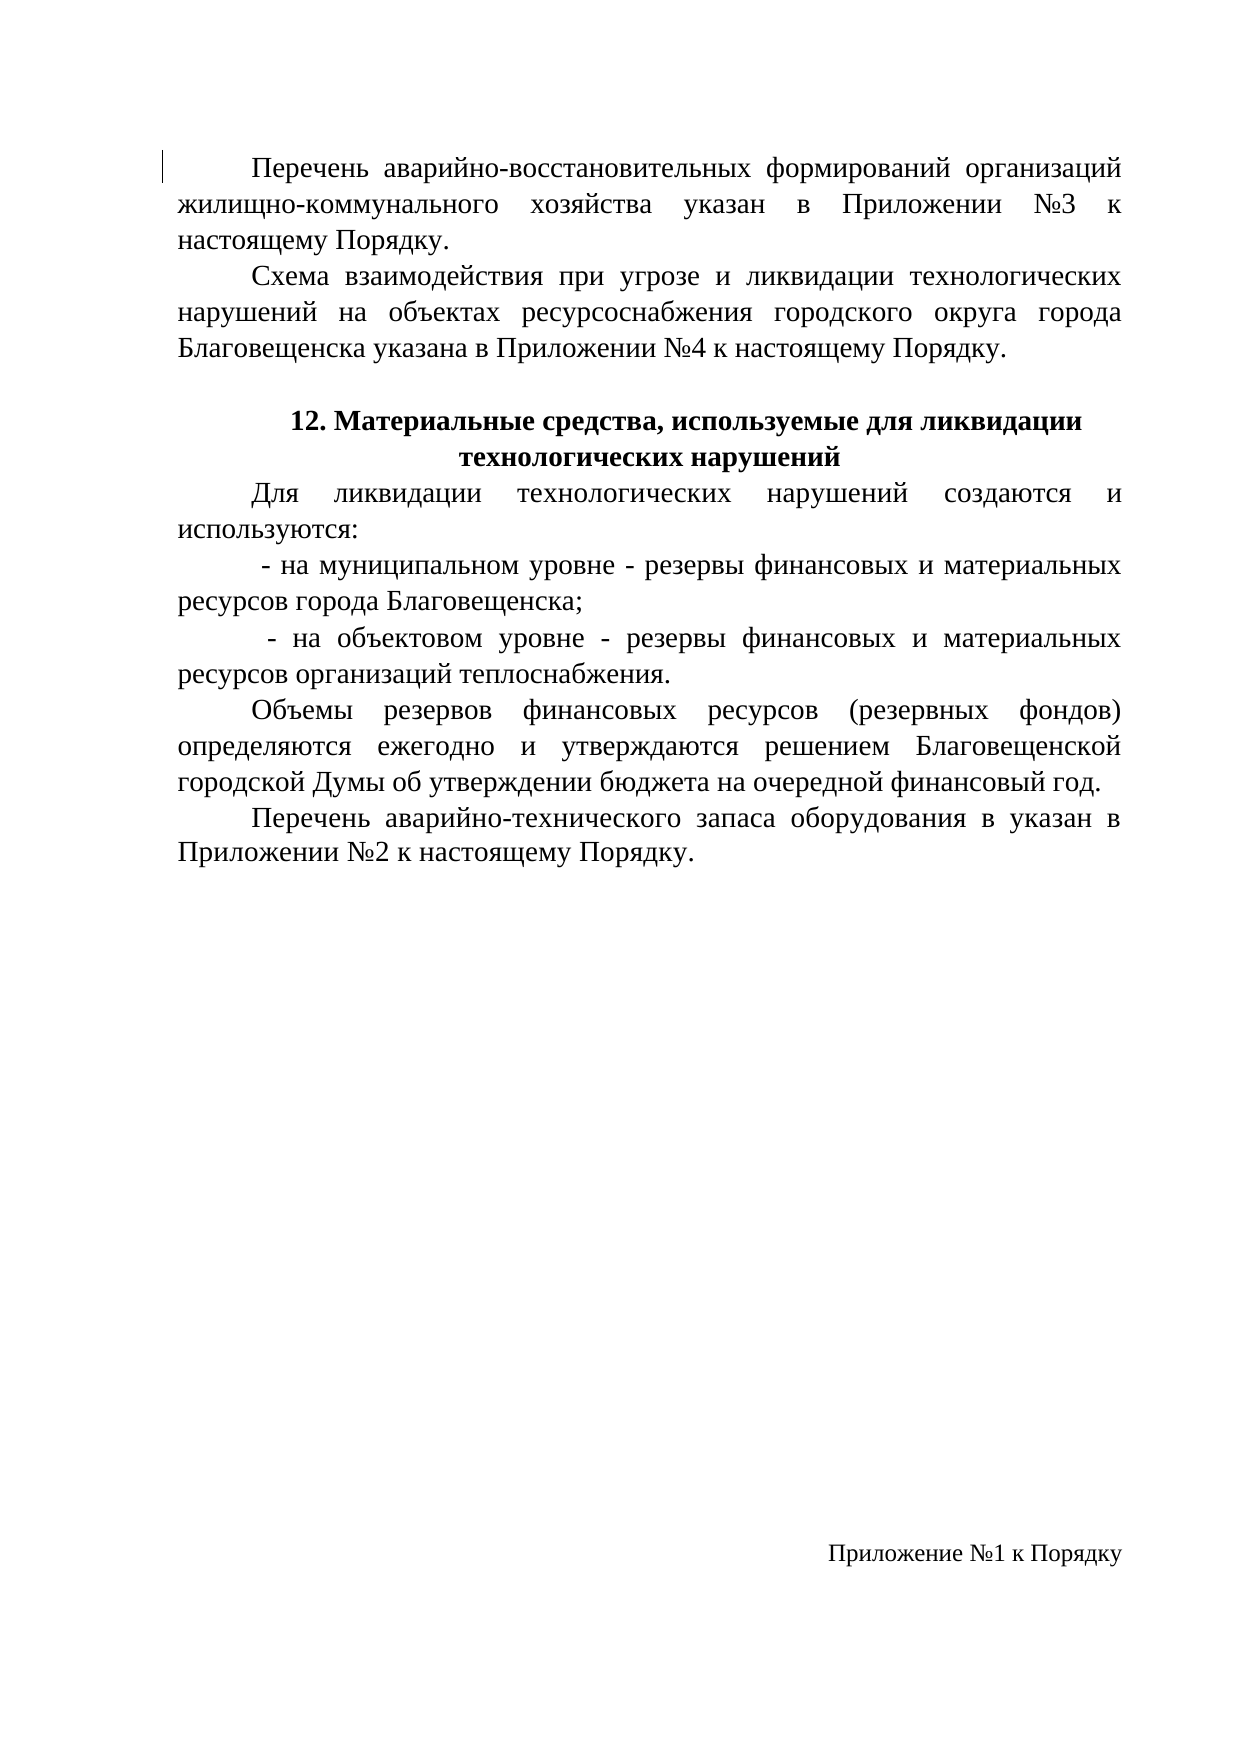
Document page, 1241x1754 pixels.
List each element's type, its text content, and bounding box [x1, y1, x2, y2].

text - на объектовом уровне - резервы финансовых и материальных ресурсов организаций теплоснабжения. [177, 620, 1122, 689]
text Для ликвидации технологических нарушений создаются и используются: [177, 475, 1122, 545]
text 12. Материальные средства, используемые для ликвидации технологических нарушений [177, 403, 1122, 472]
text - на муниципальном уровне - резервы финансовых и материальных ресурсов города Благовещенска; [177, 547, 1122, 617]
text Перечень аварийно-технического запаса оборудования в указан в Приложении №2 к настоящему Порядку. [177, 800, 1122, 867]
text Приложение №1 к Порядку [177, 1538, 1122, 1567]
text Перечень аварийно-восстановительных формирований организаций жилищно-коммунального хозяйства указан в Приложении №3 к настоящему Порядку. [177, 150, 1122, 256]
text Объемы резервов финансовых ресурсов (резервных фондов) определяются ежегодно и утверждаются решением Благовещенской городской Думы об утверждении бюджета на очередной финансовый год. [177, 692, 1122, 798]
text Схема взаимодействия при угрозе и ликвидации технологических нарушений на объектах ресурсоснабжения городского округа города Благовещенска указана в Приложении №4 к настоящему Порядку. [177, 258, 1122, 364]
